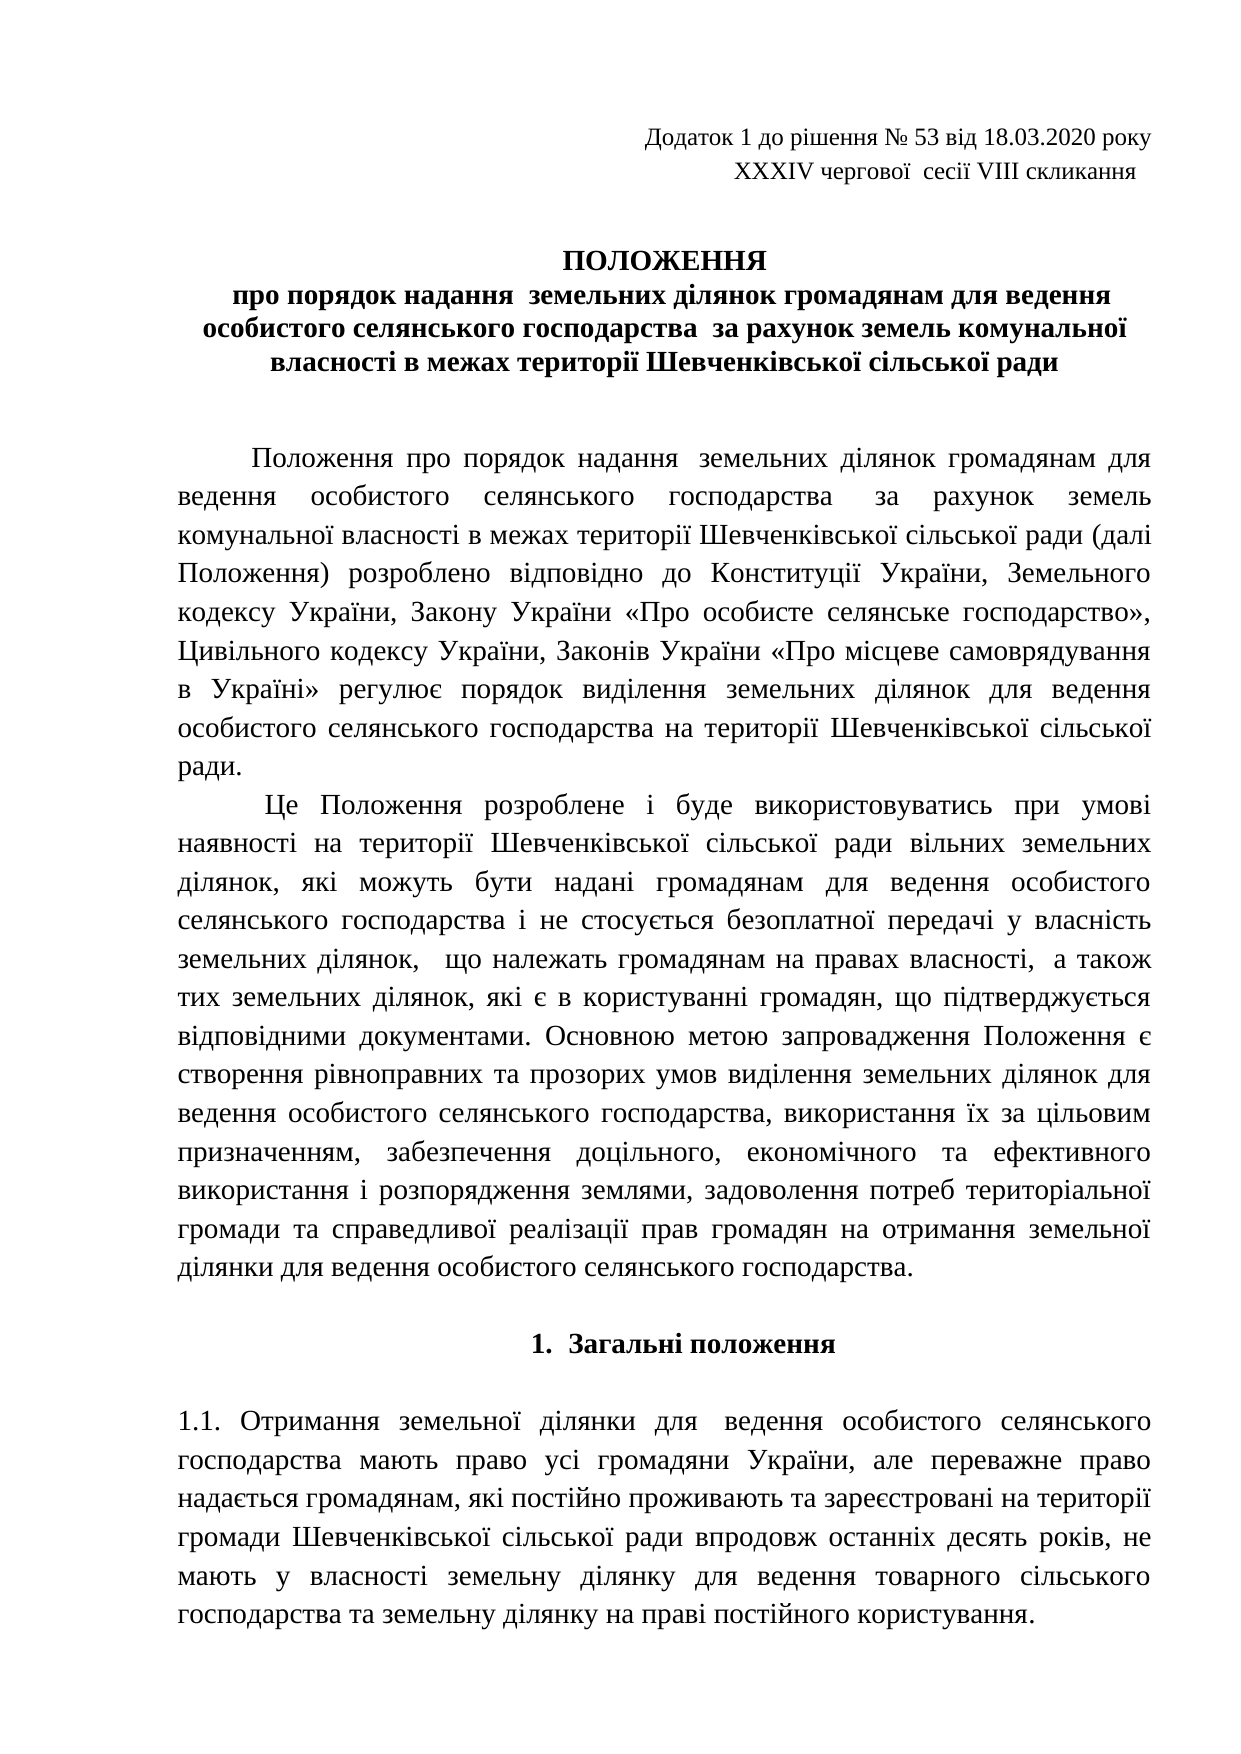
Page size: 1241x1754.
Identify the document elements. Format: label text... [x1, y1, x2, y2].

text Положення про порядок надання земельних ділянок громадянам для ведення особистого селянського господарства за рахунок земель комунальної власності в межах території Шевченківської сільської ради (далі Положення) розроблено відповідно до Конституції України, Земельного кодексу України, Закону України «Про особисте селянське господарство», Цивільного кодексу України, Законів України «Про місцеве самоврядування в Україні» регулює порядок виділення земельних ділянок для ведення особистого селянського господарства на території Шевченківської сільської ради. [177, 440, 1152, 782]
text 1.1. Отримання земельної ділянки для ведення особистого селянського господарства мають право усі громадяни України, але переважне право надається громадянам, які постійно проживають та зареєстровані на території громади Шевченківської сільської ради впродовж останніх десять років, не мають у власності земельну ділянку для ведення товарного сільського господарства та земельну ділянку на праві постійного користування. [177, 1403, 1152, 1630]
text про порядок надання земельних ділянок громадянам для ведення особистого селянського господарства за рахунок земель комунальної власності в межах території Шевченківської сільської ради [177, 277, 1152, 378]
text ПОЛОЖЕННЯ [177, 243, 1152, 277]
text ХХХІV чергової сесії VІІІ скликання [177, 156, 1152, 185]
text Це Положення розроблене і буде використовуватись при умові наявності на територiї Шевченківської сільської ради вільних земельних ділянок, які можуть бути надані громадянам для ведення особистого селянського господарства і не стосується безоплатної передачі у власність земельних ділянок, що належать громадянам на правах власності, а також тих земельних ділянок, які є в користуванні громадян, що підтверджується відповідними документами. Основною метою запровадження Положення є створення рівноправних та прозорих умов виділення земельних ділянок для ведення особистого селянського господарства, використання їх за цільовим призначенням, забезпечення доцільного, економічного та ефективного використання і розпорядження землями, задоволення потреб територіальної громади та справедливої реалізації прав громадян на отримання земельної ділянки для ведення особистого селянського господарства. [177, 787, 1152, 1283]
subtitle Додаток 1 до рішення № 53 від 18.03.2020 року [252, 122, 1152, 150]
list Загальні положення [215, 1326, 1152, 1360]
